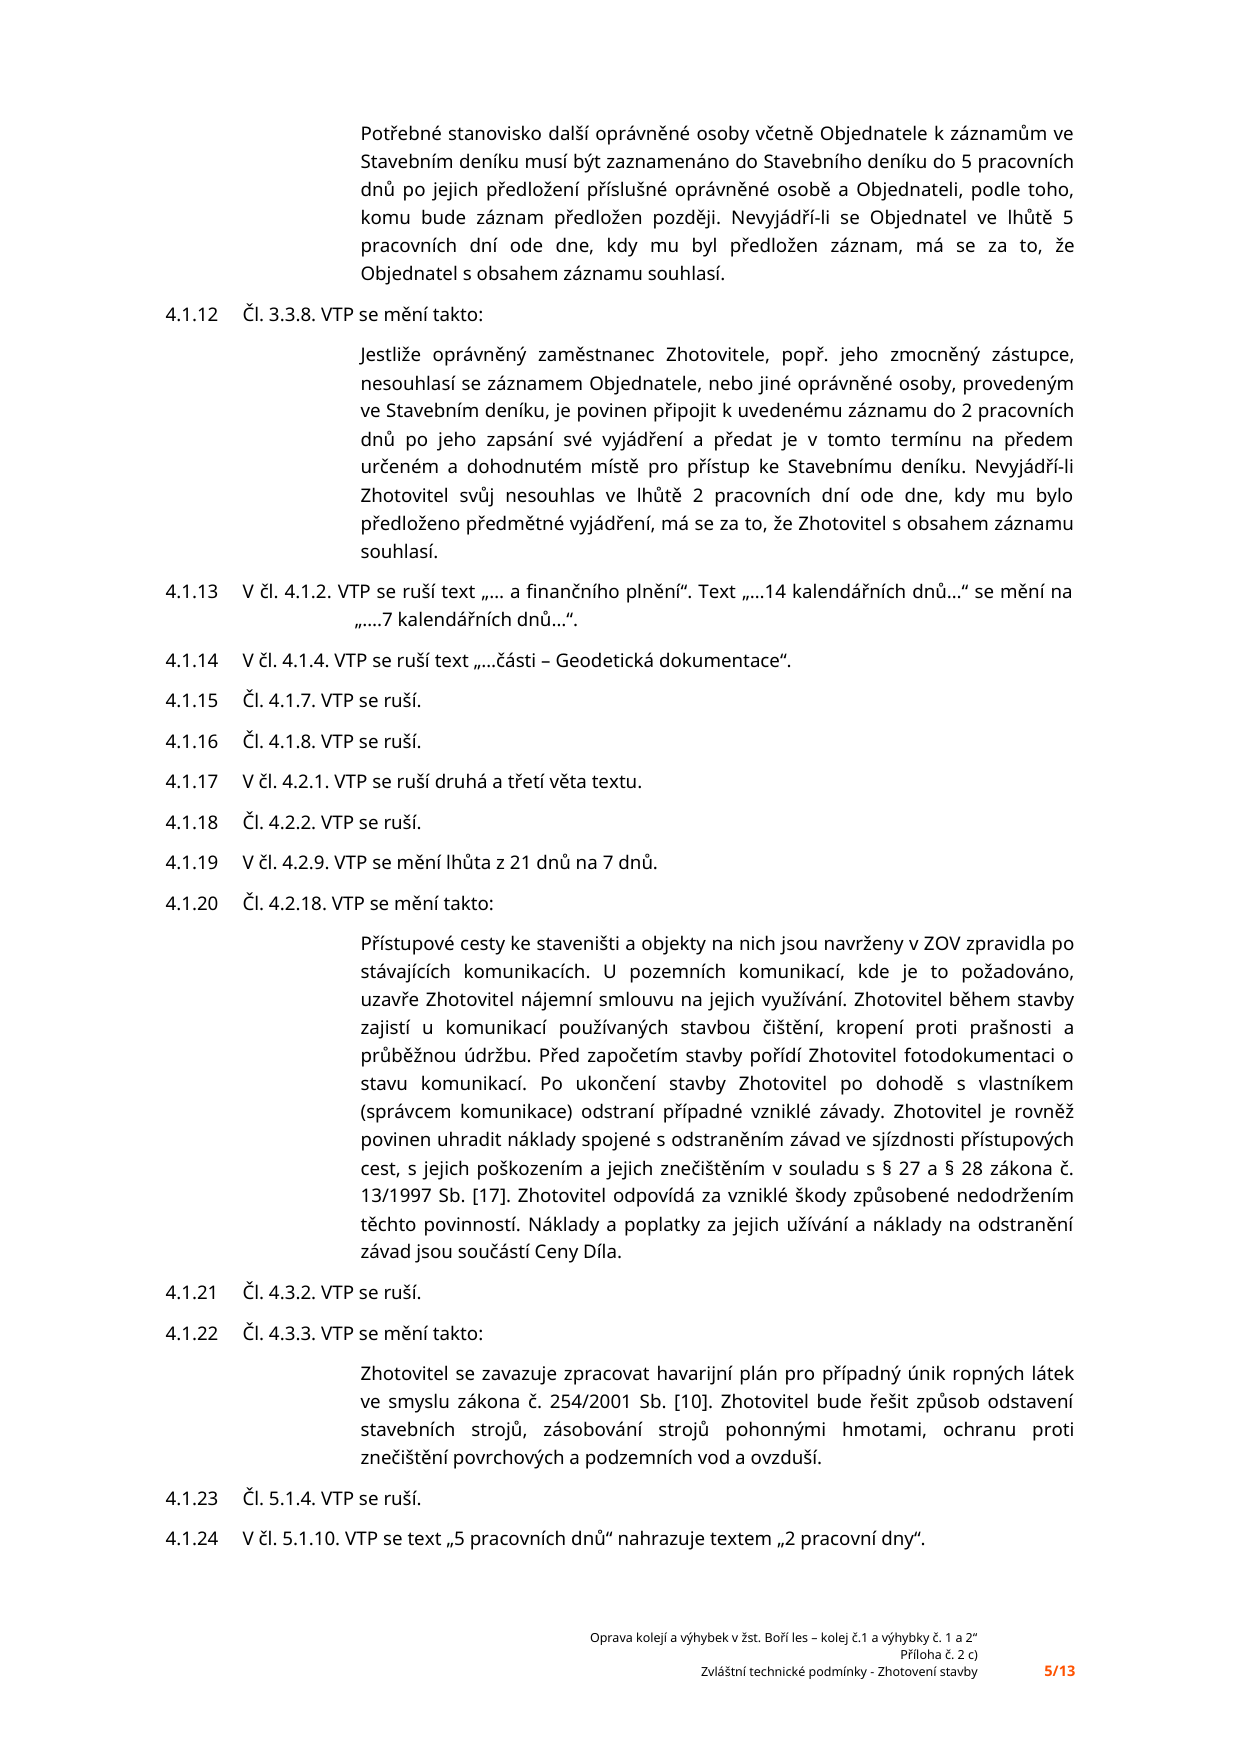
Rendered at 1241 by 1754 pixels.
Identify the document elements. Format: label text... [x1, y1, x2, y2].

text Čl. 4.1.7. VTP se ruší. [165, 687, 1075, 713]
text V čl. 4.1.2. VTP se ruší text „… a finančního plnění“. Text „…14 kalendářních dnů…“ se mění na „….7 kalendářních dnů…“. [165, 578, 1075, 632]
list Jestliže oprávněný zaměstnanec Zhotovitele, popř. jeho zmocněný zástupce, nesouhlasí se záznamem Objednatele, nebo jiné oprávněné osoby, provedeným ve Stavebním deníku, je povinen připojit k uvedenému záznamu do 2 pracovních dnů po jeho zapsání své vyjádření a předat je v tomto termínu na předem určeném a dohodnutém místě pro přístup ke Stavebnímu deníku. Nevyjádří-li Zhotovitel svůj nesouhlas ve lhůtě 2 pracovních dní ode dne, kdy mu bylo předloženo předmětné vyjádření, má se za to, že Zhotovitel s obsahem záznamu souhlasí. [360, 342, 1075, 563]
text Čl. 3.3.8. VTP se mění takto: [165, 301, 1075, 327]
text Čl. 4.3.3. VTP se mění takto: [165, 1320, 1075, 1345]
list Potřebné stanovisko další oprávněné osoby včetně Objednatele k záznamům ve Stavebním deníku musí být zaznamenáno do Stavebního deníku do 5 pracovních dnů po jejich předložení příslušné oprávněné osobě a Objednateli, podle toho, komu bude záznam předložen později. Nevyjádří-li se Objednatel ve lhůtě 5 pracovních dní ode dne, kdy mu byl předložen záznam, má se za to, že Objednatel s obsahem záznamu souhlasí. [360, 121, 1075, 286]
list Přístupové cesty ke staveništi a objekty na nich jsou navrženy v ZOV zpravidla po stávajících komunikacích. U pozemních komunikací, kde je to požadováno, uzavře Zhotovitel nájemní smlouvu na jejich využívání. Zhotovitel během stavby zajistí u komunikací používaných stavbou čištění, kropení proti prašnosti a průběžnou údržbu. Před započetím stavby pořídí Zhotovitel fotodokumentaci o stavu komunikací. Po ukončení stavby Zhotovitel po dohodě s vlastníkem (správcem komunikace) odstraní případné vzniklé závady. Zhotovitel je rovněž povinen uhradit náklady spojené s odstraněním závad ve sjízdnosti přístupových cest, s jejich poškozením a jejich znečištěním v souladu s § 27 a § 28 zákona č. 13/1997 Sb. [17]. Zhotovitel odpovídá za vzniklé škody způsobené nedodržením těchto povinností. Náklady a poplatky za jejich užívání a náklady na odstranění závad jsou součástí Ceny Díla. [360, 931, 1075, 1264]
text V čl. 4.2.9. VTP se mění lhůta z 21 dnů na 7 dnů. [165, 849, 1075, 875]
list Zhotovitel se zavazuje zpracovat havarijní plán pro případný únik ropných látek ve smyslu zákona č. 254/2001 Sb. [10]. Zhotovitel bude řešit způsob odstavení stavebních strojů, zásobování strojů pohonnými hmotami, ochranu proti znečištění povrchových a podzemních vod a ovzduší. [360, 1360, 1075, 1470]
text V čl. 4.1.4. VTP se ruší text „…části – Geodetická dokumentace“. [165, 647, 1075, 672]
text V čl. 4.2.1. VTP se ruší druhá a třetí věta textu. [165, 768, 1075, 794]
text Čl. 4.2.18. VTP se mění takto: [165, 890, 1075, 916]
text Čl. 4.3.2. VTP se ruší. [165, 1279, 1075, 1305]
text Čl. 5.1.4. VTP se ruší. [165, 1485, 1075, 1511]
text Čl. 4.2.2. VTP se ruší. [165, 809, 1075, 834]
text V čl. 5.1.10. VTP se text „5 pracovních dnů“ nahrazuje textem „2 pracovní dny“. [165, 1526, 1075, 1551]
text Čl. 4.1.8. VTP se ruší. [165, 728, 1075, 753]
